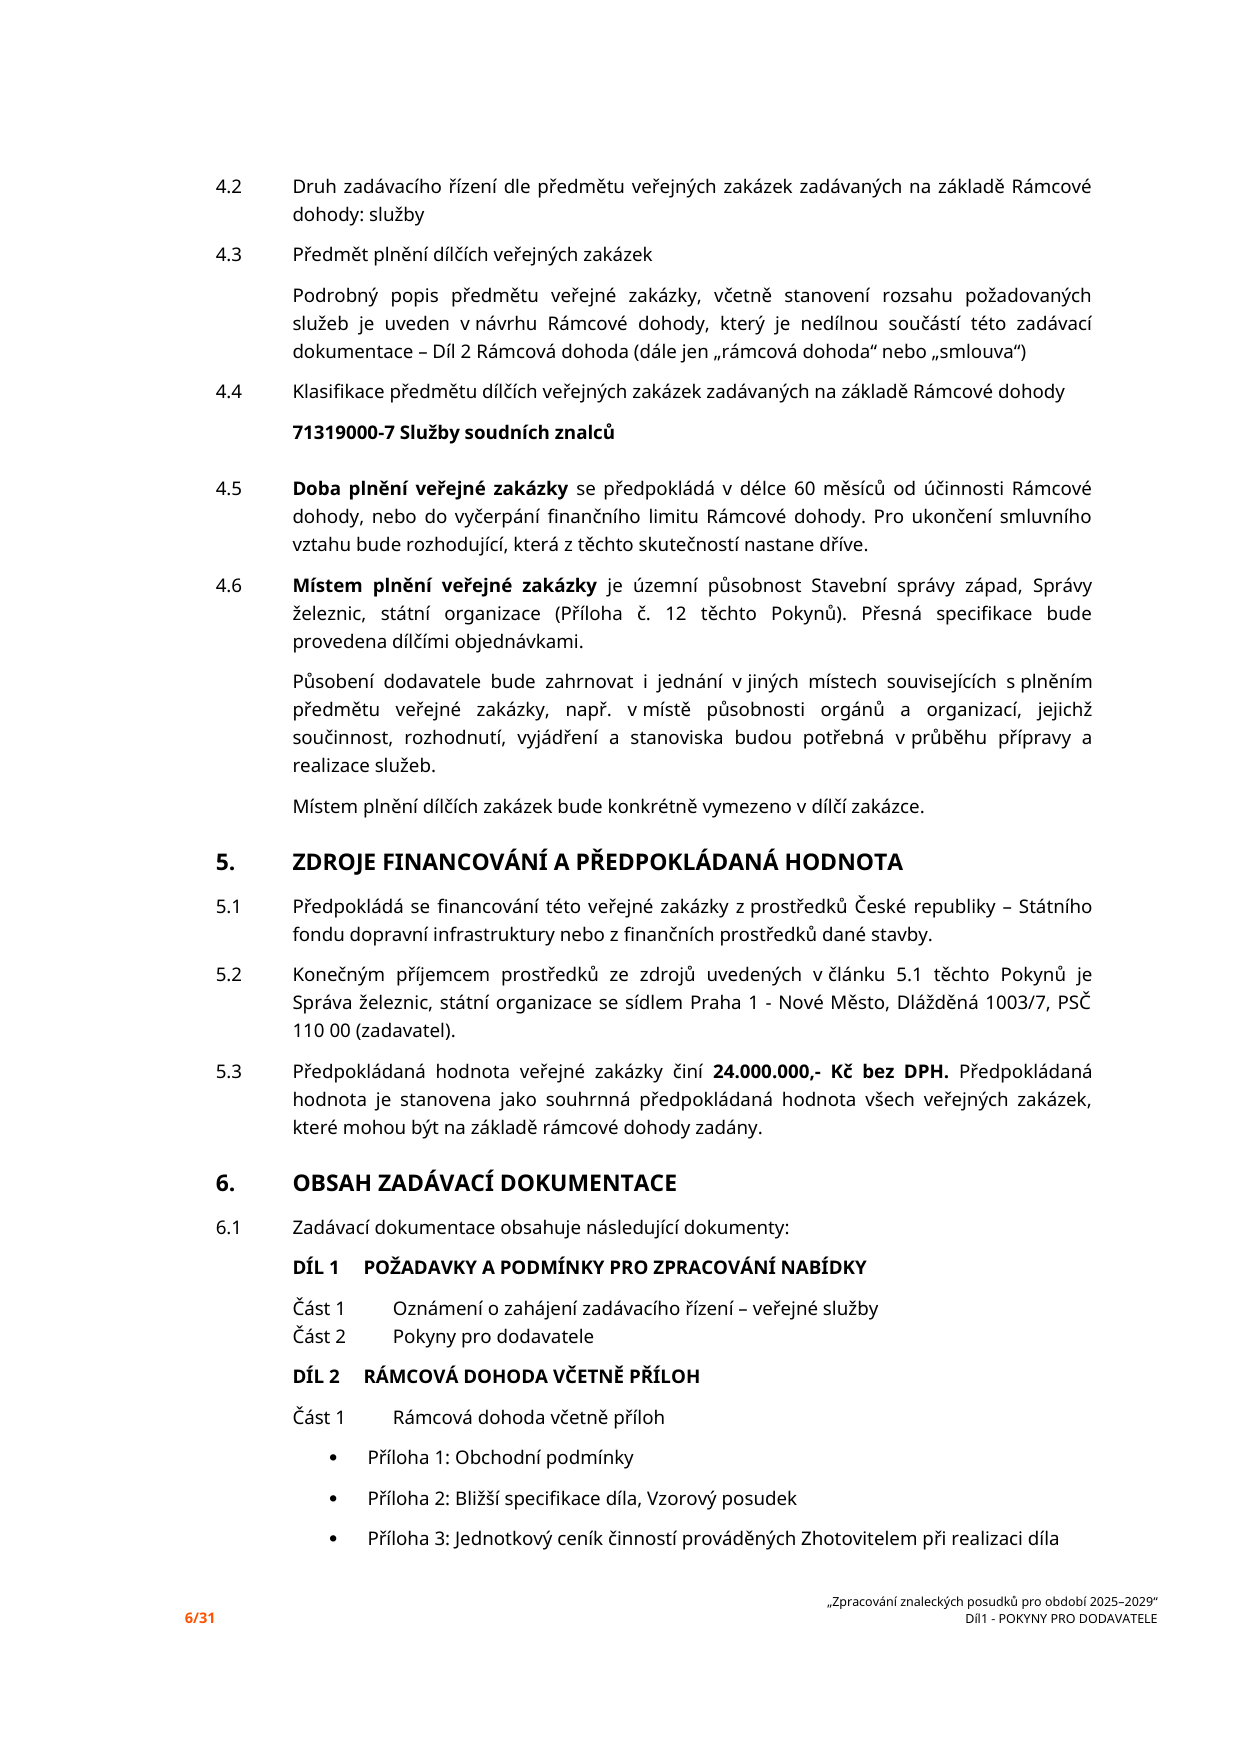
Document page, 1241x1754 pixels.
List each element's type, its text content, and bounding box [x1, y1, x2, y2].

list Příloha 2: Bližší specifikace díla, Vzorový posudek [330, 1485, 1093, 1511]
text Doba plnění veřejné zakázky se předpokládá v délce 60 měsíců od účinnosti Rámcové dohody, nebo do vyčerpání finančního limitu Rámcové dohody. Pro ukončení smluvního vztahu bude rozhodující, která z těchto skutečností nastane dříve. [216, 475, 1093, 557]
text Druh zadávacího řízení dle předmětu veřejných zakázek zadávaných na základě Rámcové dohody: služby [216, 173, 1093, 227]
text Klasifikace předmětu dílčích veřejných zakázek zadávaných na základě Rámcové dohody [216, 379, 1093, 404]
list Podrobný popis předmětu veřejné zakázky, včetně stanovení rozsahu požadovaných služeb je uveden v návrhu Rámcové dohody, který je nedílnou součástí této zadávací dokumentace – Díl 2 Rámcová dohoda (dále jen „rámcová dohoda“ nebo „smlouva“) [292, 282, 1093, 364]
list Příloha 1: Obchodní podmínky [330, 1445, 1093, 1470]
text Předmět plnění dílčích veřejných zakázek [216, 242, 1093, 267]
text Část 1 Oznámení o zahájení zadávacího řízení – veřejné služby [292, 1295, 1093, 1321]
list Příloha 3: Jednotkový ceník činností prováděných Zhotovitelem při realizaci díla [330, 1526, 1093, 1551]
text Část 2 Pokyny pro dodavatele [292, 1323, 1093, 1349]
text Místem plnění veřejné zakázky je územní působnost Stavební správy západ, Správy železnic, státní organizace (Příloha č. 12 těchto Pokynů). Přesná specifikace bude provedena dílčími objednávkami. [216, 572, 1093, 653]
text ZDROJE FINANCOVÁNÍ A PŘEDPOKLÁDANÁ HODNOTA [216, 846, 1093, 877]
text Předpokládaná hodnota veřejné zakázky činí 24.000.000,- Kč bez DPH. Předpokládaná hodnota je stanovena jako souhrnná předpokládaná hodnota všech veřejných zakázek, které mohou být na základě rámcové dohody zadány. [216, 1058, 1093, 1140]
list Působení dodavatele bude zahrnovat i jednání v jiných místech souvisejících s plněním předmětu veřejné zakázky, např. v místě působnosti orgánů a organizací, jejichž součinnost, rozhodnutí, vyjádření a stanoviska budou potřebná v průběhu přípravy a realizace služeb. [292, 668, 1093, 778]
text Část 1 Rámcová dohoda včetně příloh [292, 1404, 1093, 1430]
text OBSAH ZADÁVACÍ DOKUMENTACE [216, 1167, 1093, 1198]
list Místem plnění dílčích zakázek bude konkrétně vymezeno v dílčí zakázce. [292, 793, 1093, 819]
text 71319000-7 Služby soudních znalců [292, 419, 1093, 445]
text Konečným příjemcem prostředků ze zdrojů uvedených v článku 5.1 těchto Pokynů je Správa železnic, státní organizace se sídlem Praha 1 - Nové Město, Dlážděná 1003/7, PSČ 110 00 (zadavatel). [216, 962, 1093, 1043]
text DÍL 1 POŽADAVKY A PODMÍNKY PRO ZPRACOVÁNÍ NABÍDKY [292, 1254, 1093, 1280]
text DÍL 2 RÁMCOVÁ DOHODA VČETNĚ PŘÍLOH [292, 1364, 1093, 1389]
text Zadávací dokumentace obsahuje následující dokumenty: [216, 1214, 1093, 1239]
text Předpokládá se financování této veřejné zakázky z prostředků České republiky – Státního fondu dopravní infrastruktury nebo z finančních prostředků dané stavby. [216, 893, 1093, 947]
